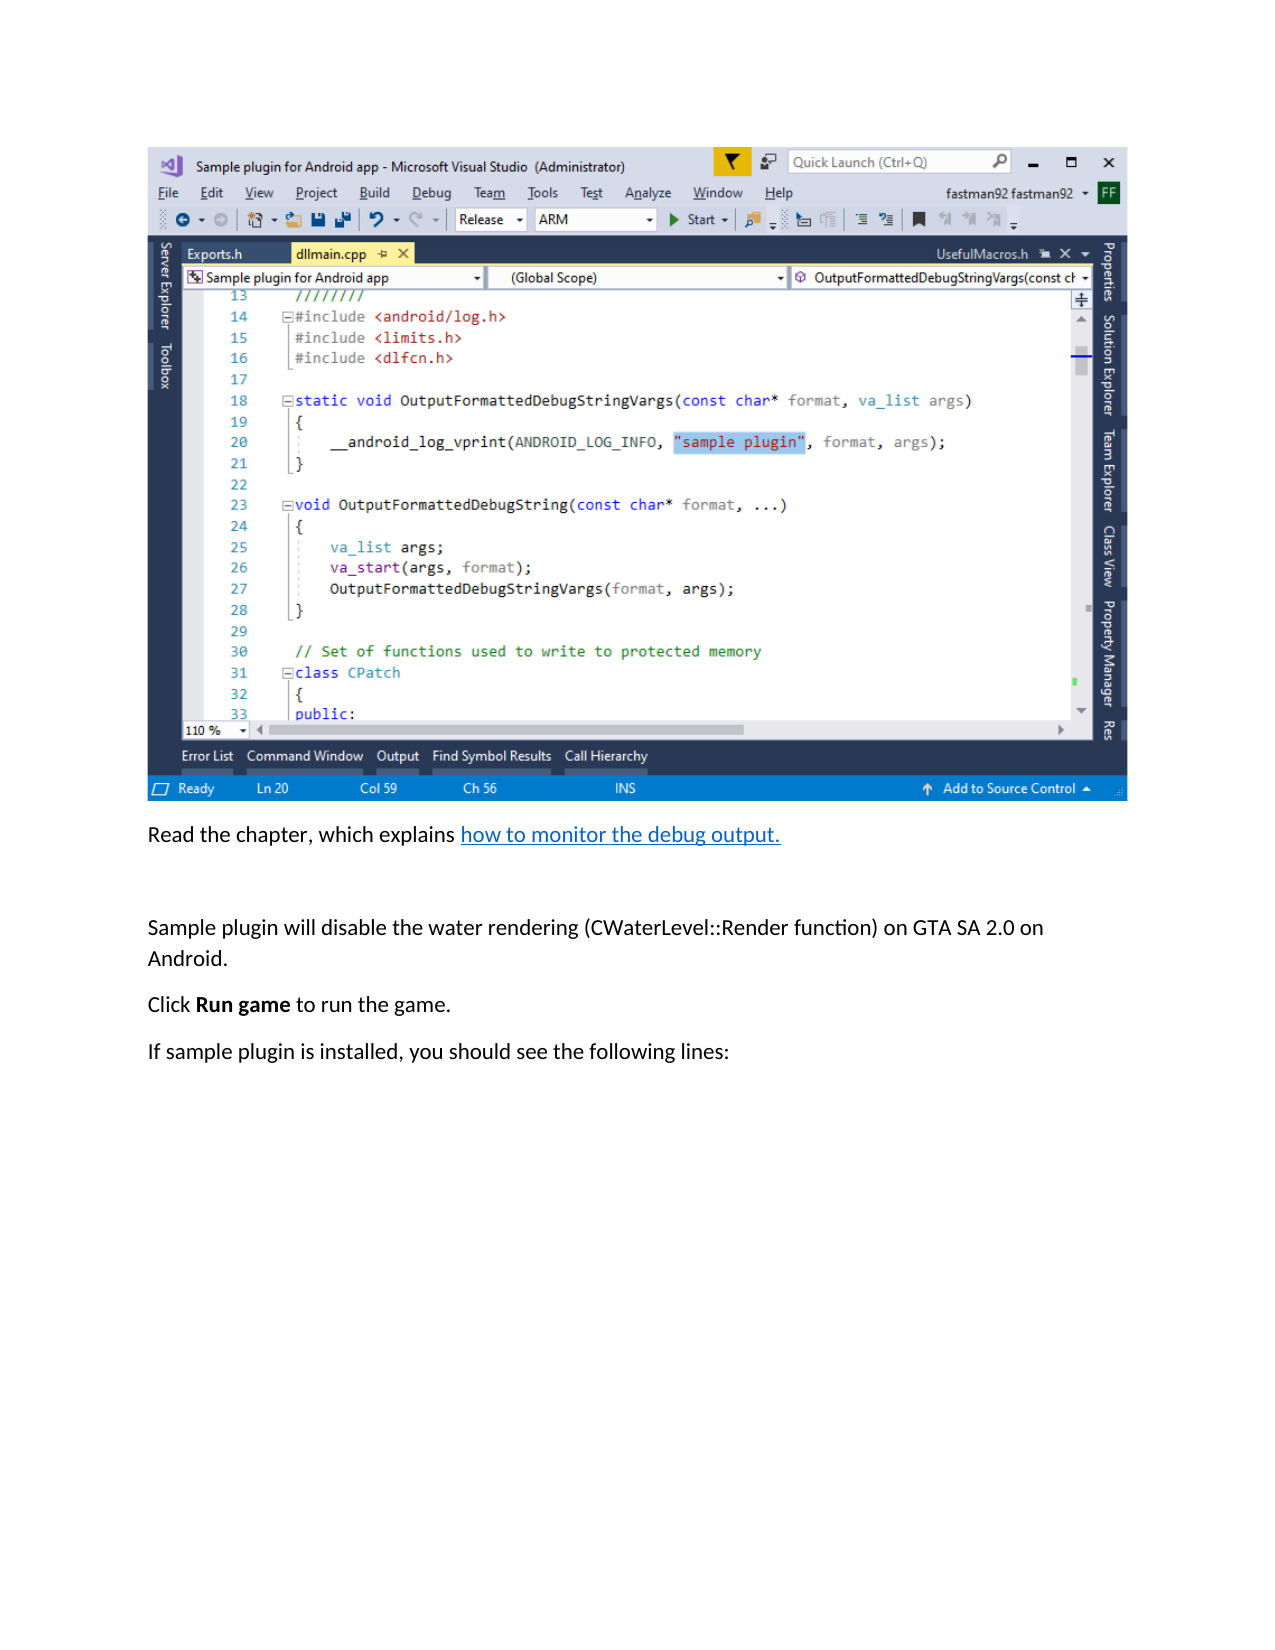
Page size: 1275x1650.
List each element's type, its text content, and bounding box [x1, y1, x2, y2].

text Click Run game to run the game. [148, 991, 1127, 1018]
text Read the chapter, which explains how to monitor the debug output. [148, 820, 1127, 848]
text Sample plugin will disable the water rendering (CWaterLevel::Render function) on GTA SA 2.0 on Android. [148, 913, 1127, 972]
picture [147, 147, 1128, 801]
text If sample plugin is installed, you should see the following lines: [148, 1037, 1127, 1065]
